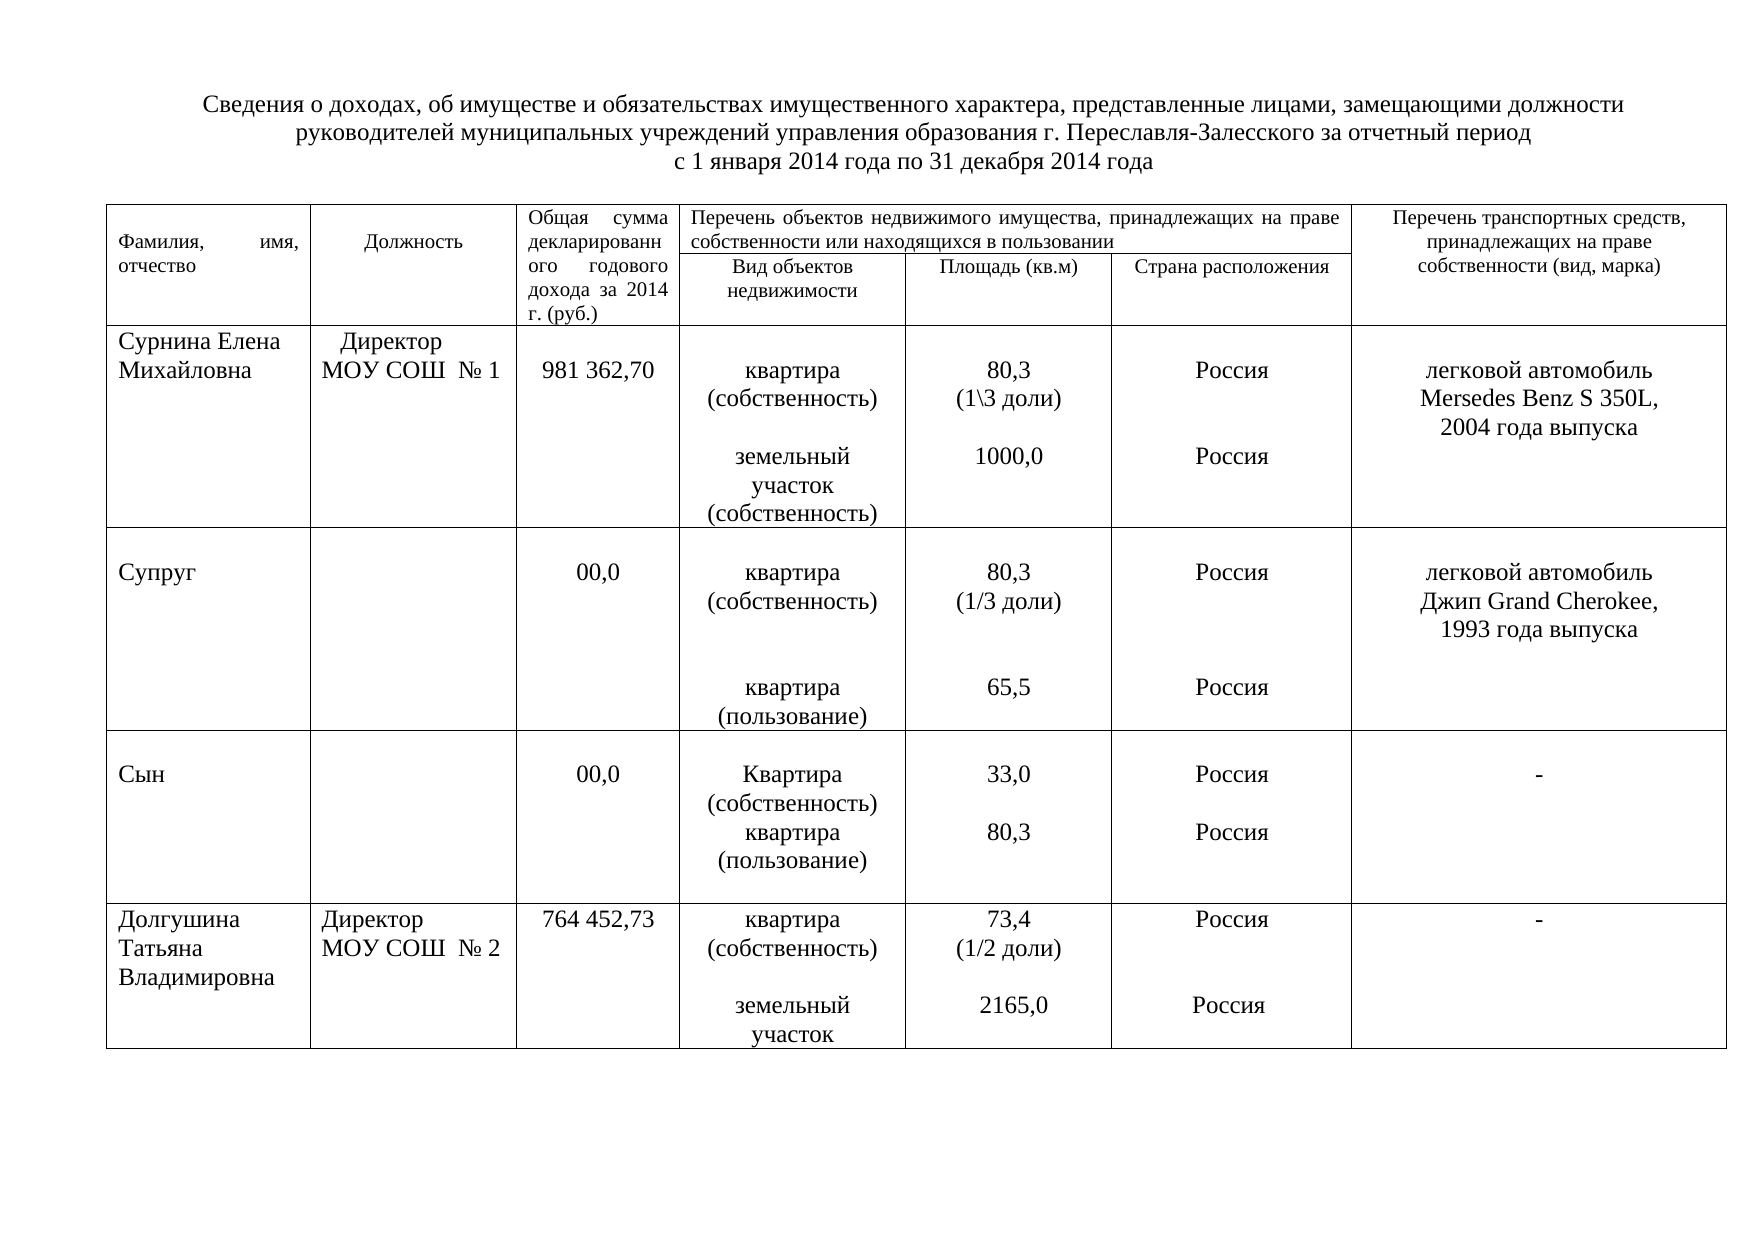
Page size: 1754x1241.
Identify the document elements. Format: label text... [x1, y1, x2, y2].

table_header Фамилия, имя, отчество [107, 205, 310, 325]
table_cell Площадь (кв.м) [906, 254, 1111, 325]
table_cell 33,0 80,3 [906, 731, 1111, 903]
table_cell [906, 904, 1111, 1048]
table_cell Квартира (собственность) квартира (пользование) [680, 731, 905, 903]
table_cell Директор МОУ СОШ № 1 [311, 326, 516, 527]
table_cell 764 452,73 [517, 904, 679, 1048]
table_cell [1112, 904, 1351, 1048]
table_cell Супруг [107, 528, 310, 729]
table_cell квартира (собственность) земельный участок (собственность) [680, 326, 905, 527]
text Сведения о доходах, об имуществе и обязательствах имущественного характера, представленные лицами, замещающими должности руководителей муниципальных учреждений управления образования г. Переславля-Залесского за отчетный период [192, 89, 1636, 146]
table_header Должность [311, 205, 516, 325]
table_cell [311, 528, 516, 729]
table_cell легковой автомобиль Mersedes Benz S 350L, 2004 года выпуска [1352, 326, 1726, 527]
table_cell Страна расположения [1112, 254, 1351, 325]
table_cell Россия Россия [1112, 528, 1351, 729]
table_header Перечень транспортных средств, принадлежащих на праве собственности (вид, марка) [1352, 205, 1726, 325]
table_cell 80,3 (1\3 доли) 1000,0 [906, 326, 1111, 527]
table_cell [680, 904, 905, 1048]
table_cell 981 362,70 [517, 326, 679, 527]
table_cell 80,3 (1/3 доли) 65,5 [906, 528, 1111, 729]
table_cell - [1352, 904, 1726, 1048]
table_cell Россия Россия [1112, 731, 1351, 903]
table_cell Сын [107, 731, 310, 903]
table_cell квартира (собственность) квартира (пользование) [680, 528, 905, 729]
table_cell 00,0 [517, 528, 679, 729]
text с 1 января 2014 года по 31 декабря 2014 года [192, 146, 1636, 175]
table_cell 00,0 [517, 731, 679, 903]
table_cell Вид объектов недвижимости [680, 254, 905, 325]
table_cell [311, 731, 516, 903]
table_header Перечень объектов недвижимого имущества, принадлежащих на праве собственности или находящихся в пользовании [680, 205, 1351, 253]
table_header Общая сумма декларированного годового дохода за 2014 г. (руб.) [517, 205, 679, 325]
table_cell - [1352, 731, 1726, 903]
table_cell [107, 904, 310, 1048]
table_cell Россия Россия [1112, 326, 1351, 527]
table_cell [311, 904, 516, 1048]
table_cell легковой автомобиль Джип Grand Cherokee, 1993 года выпуска [1352, 528, 1726, 729]
table_cell Сурнина Елена Михайловна [107, 326, 310, 527]
